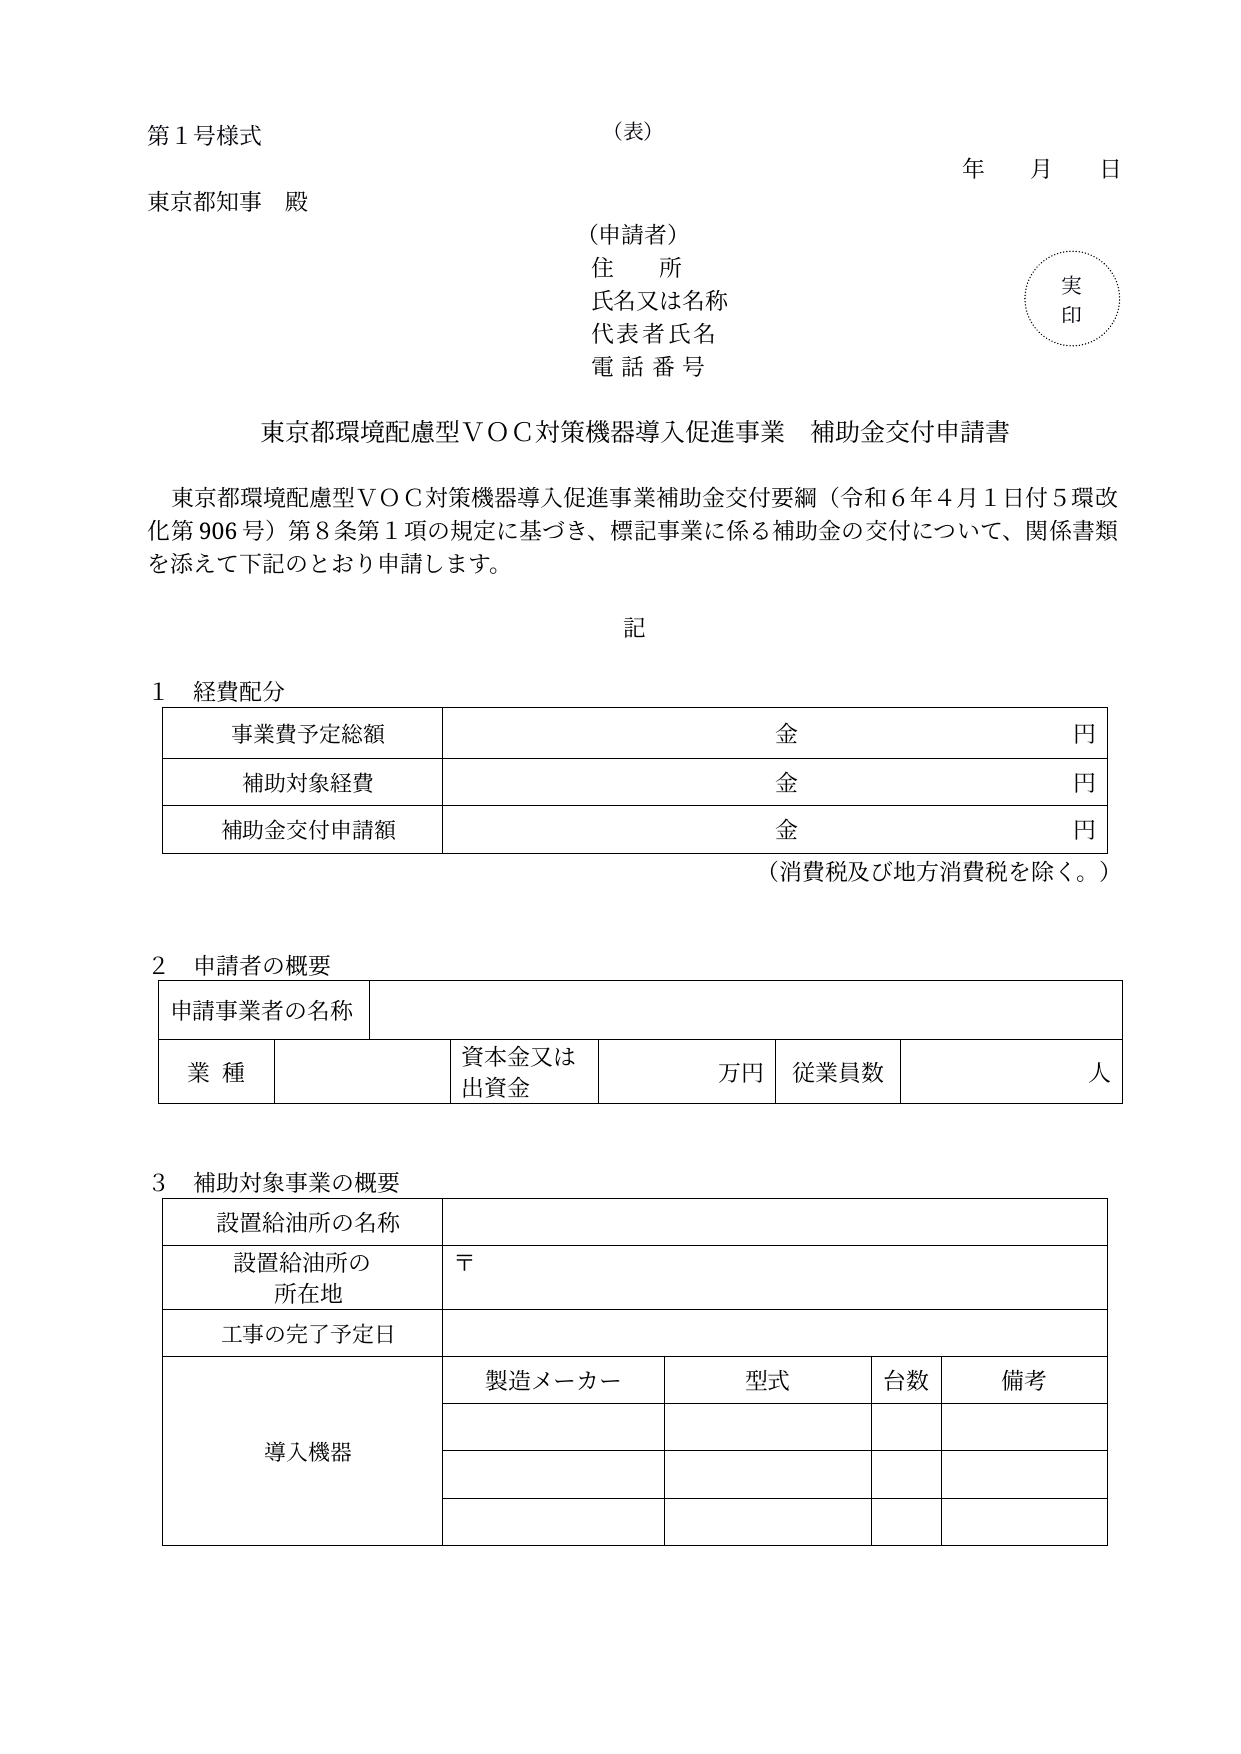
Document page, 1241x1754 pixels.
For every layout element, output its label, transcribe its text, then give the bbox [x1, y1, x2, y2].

table_cell 型式 [665, 1357, 871, 1403]
table_header 申請事業者の名称 [159, 981, 369, 1039]
table_cell [942, 1499, 1107, 1545]
table_header 金 円 [443, 708, 1107, 758]
table_header 事業費予定総額 [163, 708, 442, 758]
table_cell 資本金又は 出資金 [451, 1040, 598, 1103]
table_cell 導入機器 [163, 1357, 442, 1545]
table_cell [665, 1404, 871, 1450]
text １ 経費配分 [148, 674, 1122, 707]
table_cell [872, 1451, 941, 1498]
table_cell [443, 1404, 664, 1450]
table_cell 従業員数 [776, 1040, 900, 1103]
table_header [443, 1199, 1107, 1245]
table_cell 〒 [443, 1246, 1107, 1308]
table_cell 万円 [599, 1040, 775, 1103]
table_cell 金 円 [443, 759, 1107, 805]
text （消費税及び地方消費税を除く。） [148, 854, 1122, 887]
table_header 設置給油所の名称 [163, 1199, 442, 1245]
table_cell 備考 [942, 1357, 1107, 1403]
table_cell 台数 [872, 1357, 941, 1403]
table_cell 製造メーカー [443, 1357, 664, 1403]
text 記 [148, 610, 1122, 643]
table_cell [443, 1499, 664, 1545]
table_cell [443, 1451, 664, 1498]
table_cell [942, 1404, 1107, 1450]
table_cell 業 種 [159, 1040, 274, 1103]
table_cell 人 [901, 1040, 1122, 1103]
text 氏名又は名称 [517, 283, 1027, 316]
table_cell 設置給油所の 所在地 [163, 1246, 442, 1308]
text （申請者） [148, 217, 1122, 250]
table_cell [942, 1451, 1107, 1498]
text ３ 補助対象事業の概要 [148, 1166, 1122, 1198]
text ２ 申請者の概要 [148, 949, 1122, 980]
table_cell 工事の完了予定日 [163, 1310, 442, 1356]
table_cell [275, 1040, 450, 1103]
text 年 月 日 [148, 151, 1122, 184]
text 住所 [1077, 250, 1122, 283]
text 住所 [591, 250, 1066, 283]
table_cell 補助金交付申請額 [163, 806, 442, 853]
table_header [370, 981, 1122, 1039]
text 東京都知事 殿 [148, 184, 1122, 217]
table_cell [872, 1404, 941, 1450]
table_cell 補助対象経費 [163, 759, 442, 805]
table_cell 金 円 [443, 806, 1107, 853]
table_cell [443, 1310, 1107, 1356]
text 東京都環境配慮型ＶＯＣ対策機器導入促進事業 補助金交付申請書 [148, 413, 1122, 449]
text 代表者氏名 [517, 316, 1122, 348]
text 東京都環境配慮型ＶＯＣ対策機器導入促進事業補助金交付要綱（令和６年４月１日付５環改化第906号）第８条第１項の規定に基づき、標記事業に係る補助金の交付について、関係書類を添えて下記のとおり申請します。 [148, 480, 1122, 579]
text 電話番号 [148, 348, 1122, 381]
subtitle 第１号様式 [148, 118, 1122, 151]
table_cell [665, 1451, 871, 1498]
table_cell [665, 1499, 871, 1545]
table_cell [872, 1499, 941, 1545]
